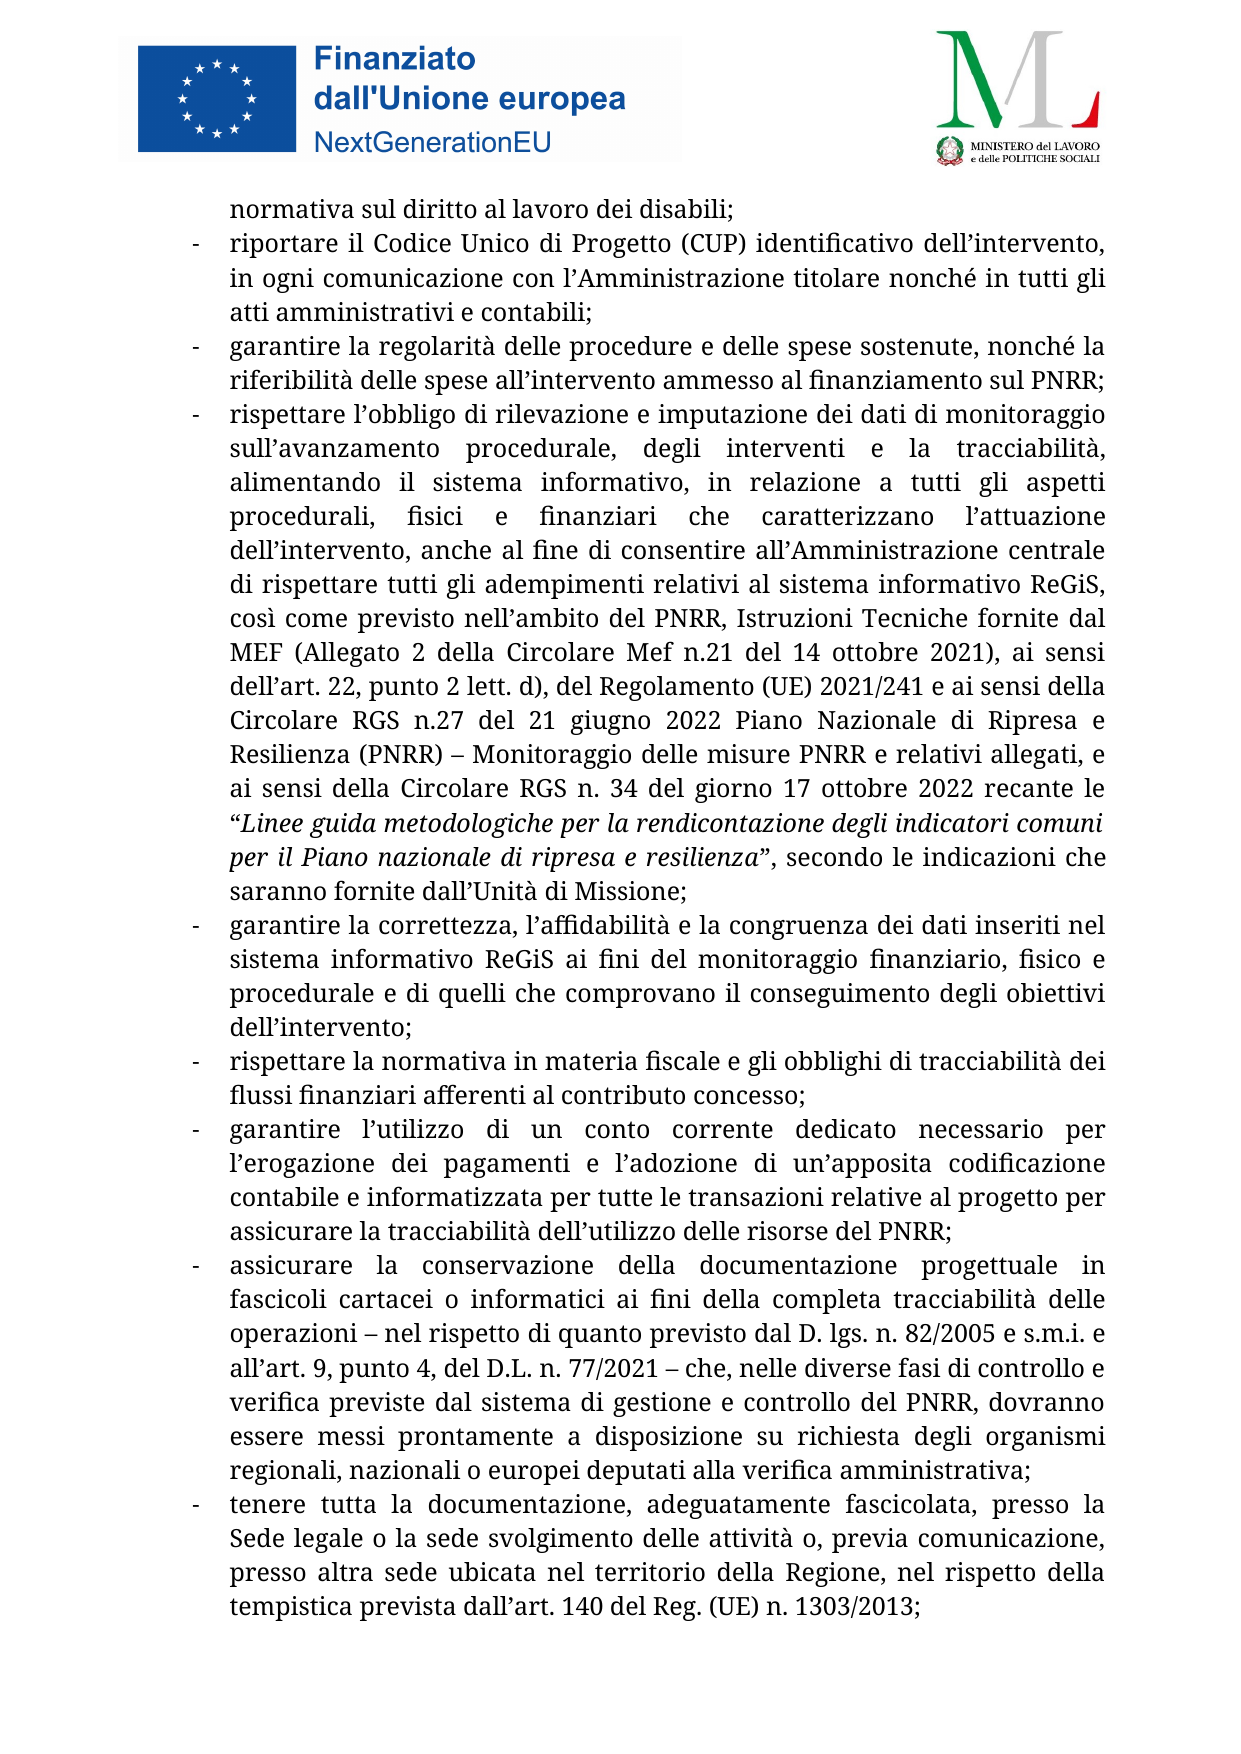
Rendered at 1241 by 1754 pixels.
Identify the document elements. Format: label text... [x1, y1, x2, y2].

picture [914, 29, 1123, 167]
list garantire la correttezza, l’affidabilità e la congruenza dei dati inseriti nel sistema informativo ReGiS ai fini del monitoraggio finanziario, fisico e procedurale e di quelli che comprovano il conseguimento degli obiettivi dell’intervento; [192, 907, 1107, 1044]
list garantire la regolarità delle procedure e delle spese sostenute, nonché la riferibilità delle spese all’intervento ammesso al finanziamento sul PNRR; [192, 328, 1107, 396]
list rispettare la normativa in materia fiscale e gli obblighi di tracciabilità dei flussi finanziari afferenti al contributo concesso; [192, 1044, 1107, 1112]
picture [118, 36, 683, 162]
list rispettare l’obbligo di rilevazione e imputazione dei dati di monitoraggio sull’avanzamento procedurale, degli interventi e la tracciabilità, alimentando il sistema informativo, in relazione a tutti gli aspetti procedurali, fisici e finanziari che caratterizzano l’attuazione dell’intervento, anche al fine di consentire all’Amministrazione centrale di rispettare tutti gli adempimenti relativi al sistema informativo ReGiS, così come previsto nell’ambito del PNRR, Istruzioni Tecniche fornite dal MEF (Allegato 2 della Circolare Mef n.21 del 14 ottobre 2021), ai sensi dell’art. 22, punto 2 lett. d), del Regolamento (UE) 2021/241 e ai sensi della Circolare RGS n.27 del 21 giugno 2022 Piano Nazionale di Ripresa e Resilienza (PNRR) – Monitoraggio delle misure PNRR e relativi allegati, e ai sensi della Circolare RGS n. 34 del giorno 17 ottobre 2022 recante le “Linee guida metodologiche per la rendicontazione degli indicatori comuni per il Piano nazionale di ripresa e resilienza”, secondo le indicazioni che saranno fornite dall’Unità di Missione; [192, 396, 1107, 907]
list assicurare la conservazione della documentazione progettuale in fascicoli cartacei o informatici ai fini della completa tracciabilità delle operazioni – nel rispetto di quanto previsto dal D. lgs. n. 82/2005 e s.m.i. e all’art. 9, punto 4, del D.L. n. 77/2021 – che, nelle diverse fasi di controllo e verifica previste dal sistema di gestione e controllo del PNRR, dovranno essere messi prontamente a disposizione su richiesta degli organismi regionali, nazionali o europei deputati alla verifica amministrativa; [192, 1248, 1107, 1486]
list riportare il Codice Unico di Progetto (CUP) identificativo dell’intervento, in ogni comunicazione con l’Amministrazione titolare nonché in tutti gli atti amministrativi e contabili; [192, 226, 1107, 328]
list tenere tutta la documentazione, adeguatamente fascicolata, presso la Sede legale o la sede svolgimento delle attività o, previa comunicazione, presso altra sede ubicata nel territorio della Regione, nel rispetto della tempistica prevista dall’art. 140 del Reg. (UE) n. 1303/2013; [192, 1486, 1107, 1623]
list garantire l’utilizzo di un conto corrente dedicato necessario per l’erogazione dei pagamenti e l’adozione di un’apposita codificazione contabile e informatizzata per tutte le transazioni relative al progetto per assicurare la tracciabilità dell’utilizzo delle risorse del PNRR; [192, 1112, 1107, 1248]
